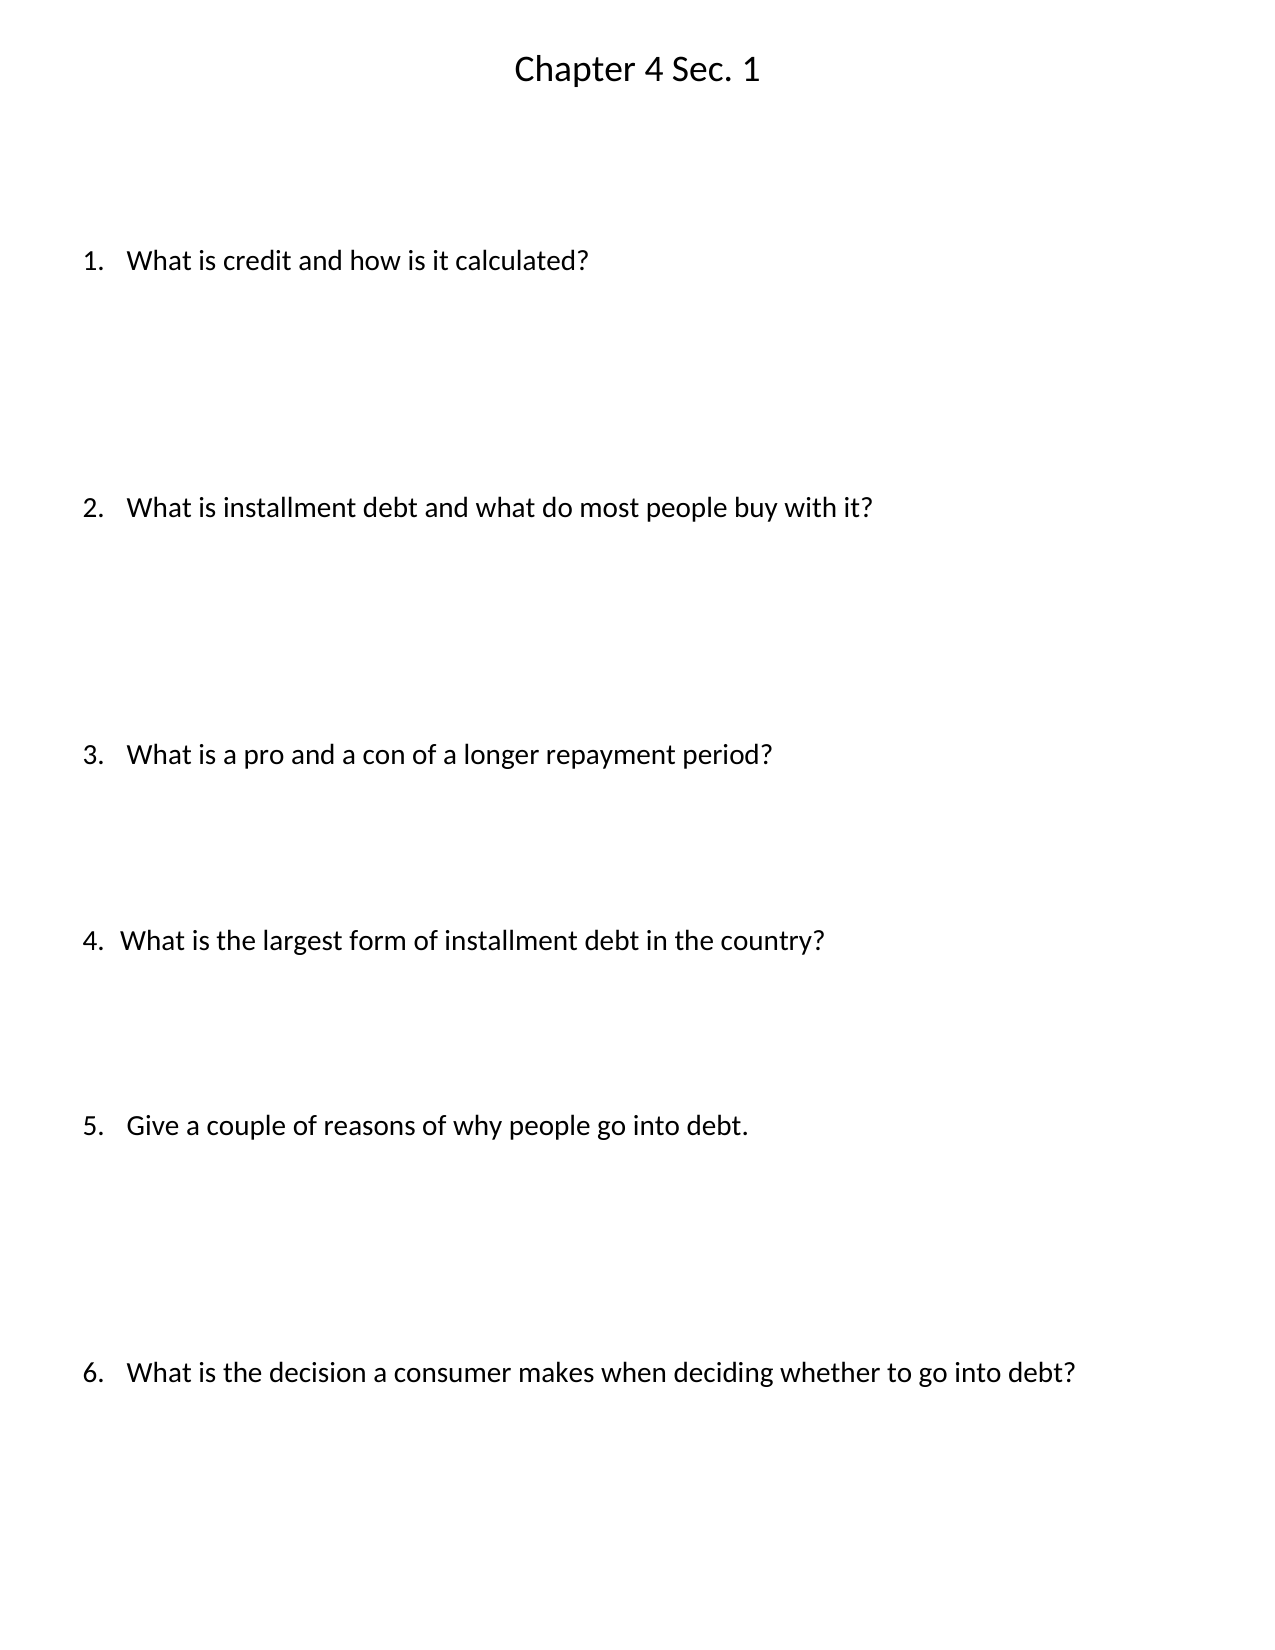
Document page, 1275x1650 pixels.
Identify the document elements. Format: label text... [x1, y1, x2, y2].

list What is credit and how is it calculated? [82, 242, 1230, 278]
list What is installment debt and what do most people buy with it? [82, 489, 1230, 525]
list Give a couple of reasons of why people go into debt. [82, 1107, 1230, 1142]
text Chapter 4 Sec. 1 [45, 45, 1230, 91]
list What is a pro and a con of a longer repayment period? [82, 736, 1230, 772]
list What is the decision a consumer makes when deciding whether to go into debt? [82, 1354, 1230, 1389]
list What is the largest form of installment debt in the country? [82, 922, 1230, 957]
